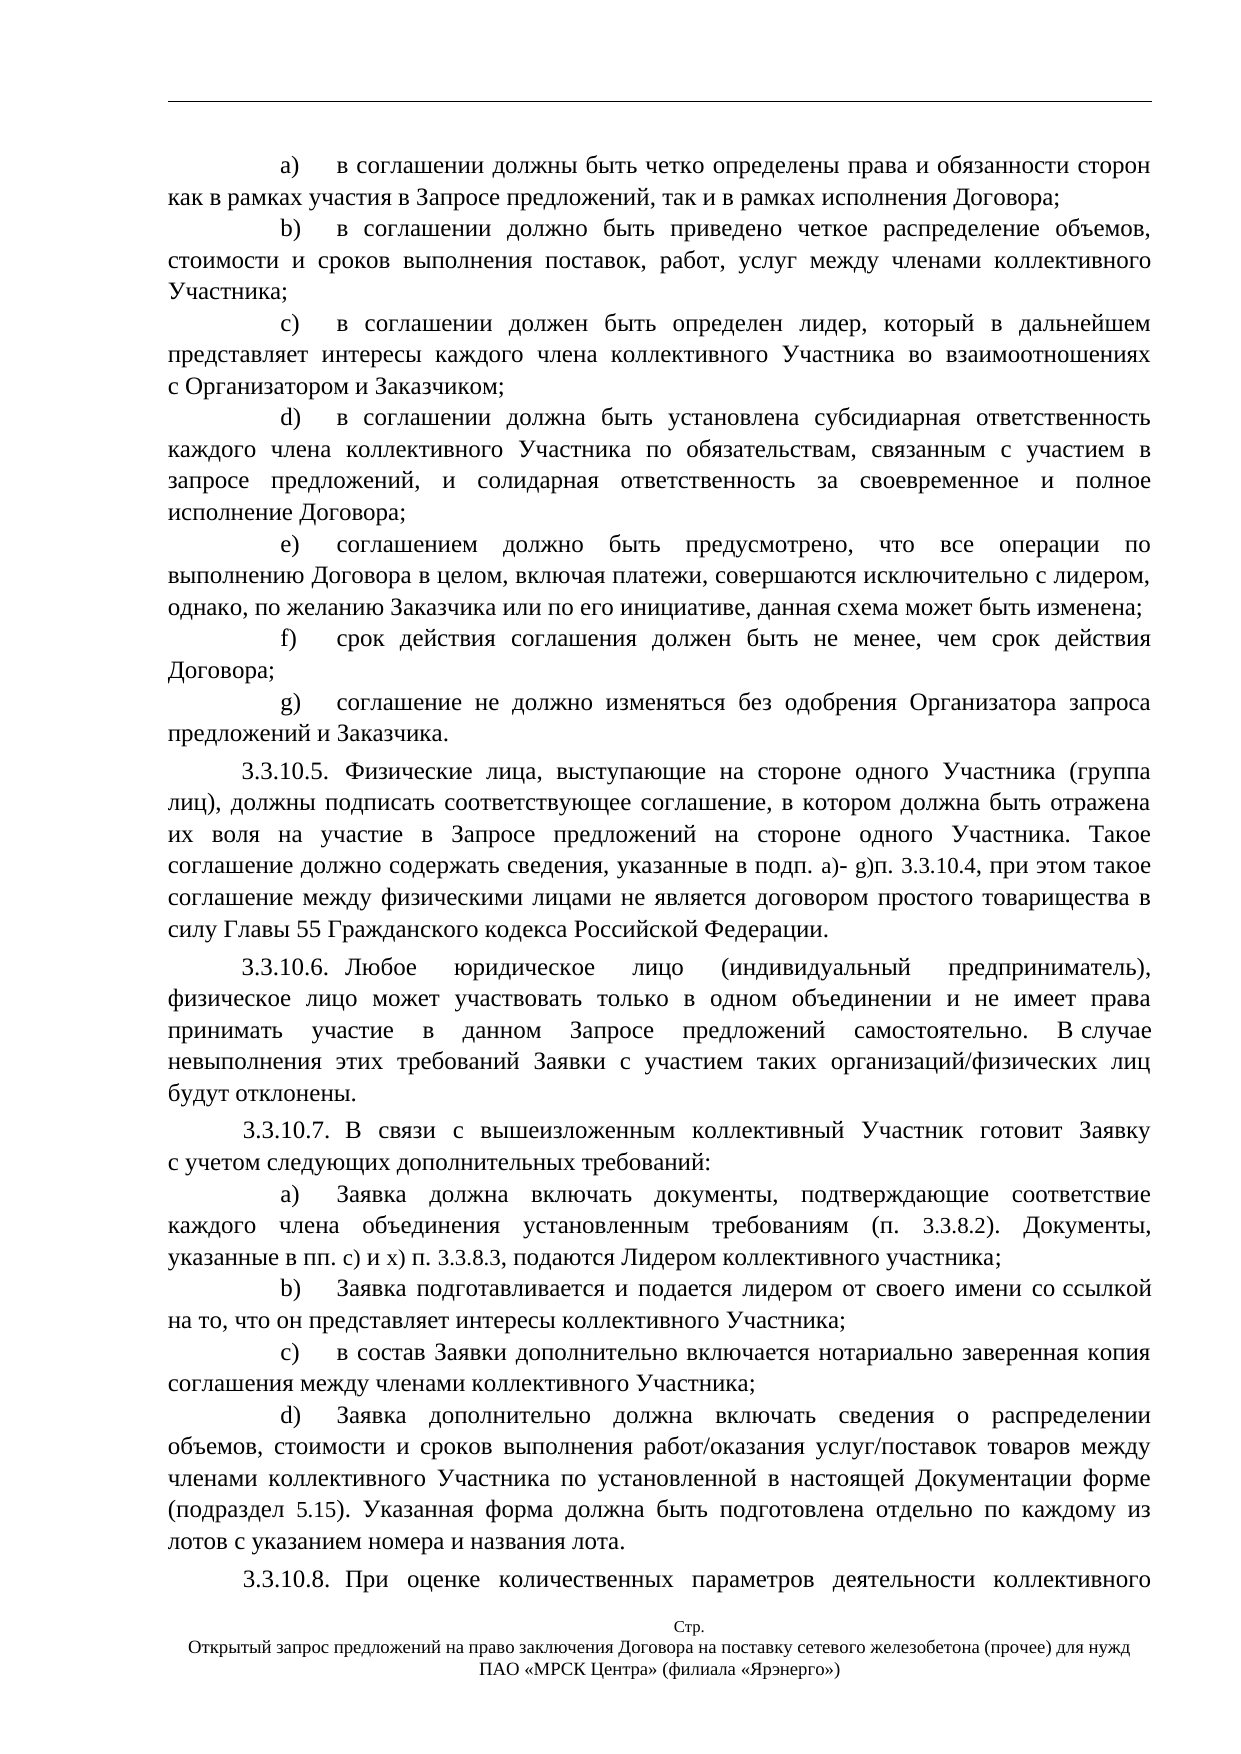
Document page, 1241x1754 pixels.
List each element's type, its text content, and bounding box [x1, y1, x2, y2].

list Заявка подготавливается и подается лидером от своего имени со ссылкой на то, что он представляет интересы коллективного Участника; [168, 1273, 1152, 1334]
list в соглашении должны быть четко определены права и обязанности сторон как в рамках участия в Запросе предложений, так и в рамках исполнения Договора; [168, 150, 1152, 210]
list соглашение не должно изменяться без одобрения Организатора запроса предложений и Заказчика. [168, 687, 1152, 747]
list в соглашении должно быть приведено четкое распределение объемов, стоимости и сроков выполнения поставок, работ, услуг между членами коллективного Участника; [168, 213, 1152, 305]
list срок действия соглашения должен быть не менее, чем срок действия Договора; [168, 623, 1152, 684]
list Заявка должна включать документы, подтверждающие соответствие каждого члена объединения установленным требованиям (п. 3.3.8.2). Документы, указанные в пп. с) и х) п. 3.3.8.3, подаются Лидером коллективного участника; [168, 1179, 1152, 1271]
list Заявка дополнительно должна включать сведения о распределении объемов, стоимости и сроков выполнения работ/оказания услуг/поставок товаров между членами коллективного Участника по установленной в настоящей Документации форме (подраздел 5.15). Указанная форма должна быть подготовлена отдельно по каждому из лотов с указанием номера и названия лота. [168, 1400, 1152, 1555]
list соглашением должно быть предусмотрено, что все операции по выполнению Договора в целом, включая платежи, совершаются исключительно с лидером, однако, по желанию Заказчика или по его инициативе, данная схема может быть изменена; [168, 529, 1152, 621]
list в соглашении должен быть определен лидер, который в дальнейшем представляет интересы каждого члена коллективного Участника во взаимоотношениях с Организатором и Заказчиком; [168, 308, 1152, 400]
list Физические лица, выступающие на стороне одного Участника (группа лиц), должны подписать соответствующее соглашение, в котором должна быть отражена их воля на участие в Запросе предложений на стороне одного Участника. Такое соглашение должно содержать сведения, указанные в подп. a)- g)п. 3.3.10.4, при этом такое соглашение между физическими лицами не является договором простого товарищества в силу Главы 55 Гражданского кодекса Российской Федерации. [168, 756, 1152, 942]
list в соглашении должна быть установлена субсидиарная ответственность каждого члена коллективного Участника по обязательствам, связанным с участием в запросе предложений, и солидарная ответственность за своевременное и полное исполнение Договора; [168, 402, 1152, 526]
list Любое юридическое лицо (индивидуальный предприниматель), физическое лицо может участвовать только в одном объединении и не имеет права принимать участие в данном Запросе предложений самостоятельно. В случае невыполнения этих требований Заявки с участием таких организаций/физических лиц будут отклонены. [168, 952, 1152, 1107]
list в состав Заявки дополнительно включается нотариально заверенная копия соглашения между членами коллективного Участника; [168, 1337, 1152, 1397]
list В связи с вышеизложенным коллективный Участник готовит Заявку с учетом следующих дополнительных требований: [168, 1116, 1152, 1176]
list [168, 1564, 1152, 1592]
